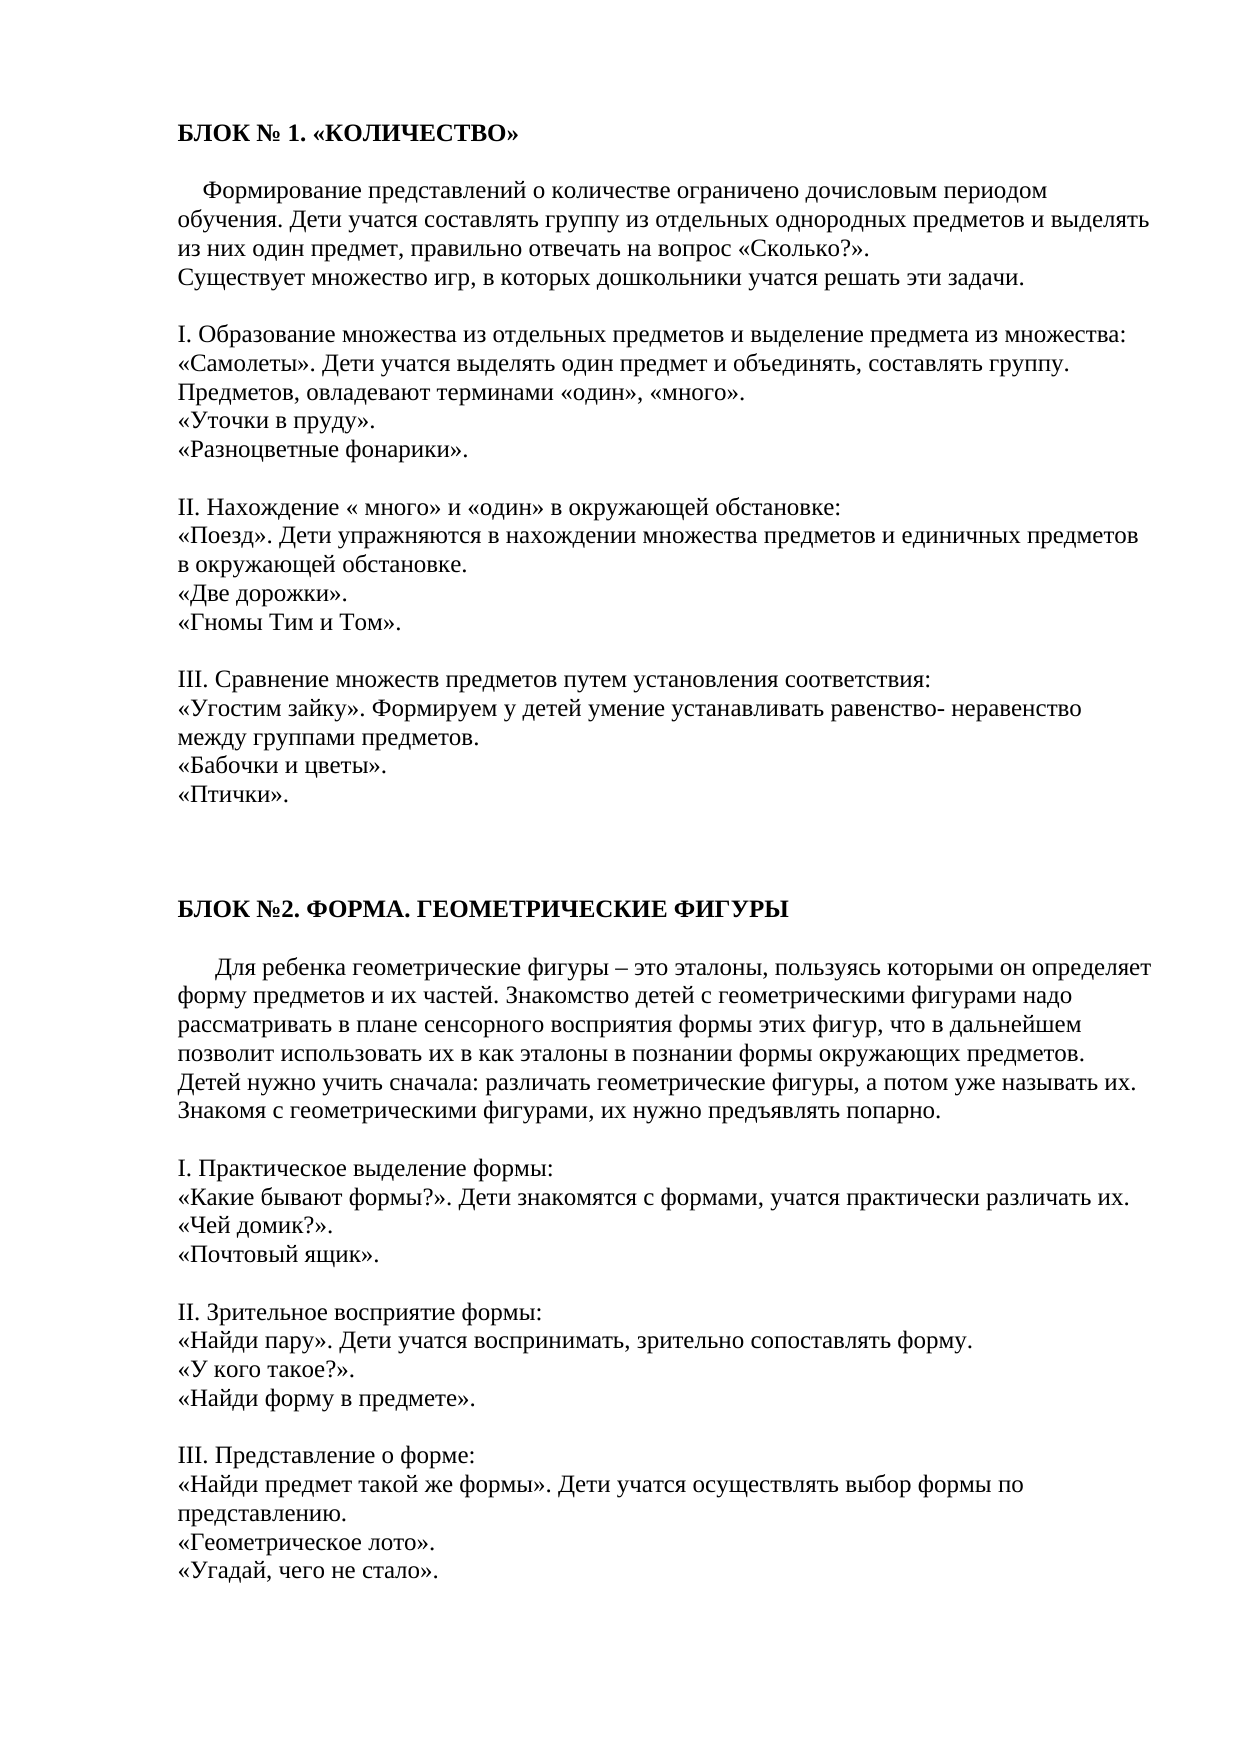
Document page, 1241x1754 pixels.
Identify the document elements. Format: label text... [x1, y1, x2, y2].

text «Самолеты». Дети учатся выделять один предмет и объединять, составлять группу. Предметов, овладевают терминами «один», «много». [177, 348, 1152, 406]
text Существует множество игр, в которых дошкольники учатся решать эти задачи. [177, 262, 1152, 291]
text «Уточки в пруду». [177, 406, 1152, 434]
text «Какие бывают формы?». Дети знакомятся с формами, учатся практически различать их. [177, 1182, 1152, 1211]
text «Почтовый ящик». [177, 1239, 1152, 1268]
text «Поезд». Дети упражняются в нахождении множества предметов и единичных предметов в окружающей обстановке. [177, 521, 1152, 578]
text «Чей домик?». [177, 1211, 1152, 1239]
text «Найди пару». Дети учатся воспринимать, зрительно сопоставлять форму. [177, 1326, 1152, 1354]
text III. Представление о форме: [177, 1441, 1152, 1469]
text Для ребенка геометрические фигуры – это эталоны, пользуясь которыми он определяет форму предметов и их частей. Знакомство детей с геометрическими фигурами надо рассматривать в плане сенсорного восприятия формы этих фигур, что в дальнейшем позволит использовать их в как эталоны в познании формы окружающих предметов. [177, 952, 1152, 1067]
text «Найди форму в предмете». [177, 1383, 1152, 1412]
text «Угостим зайку». Формируем у детей умение устанавливать равенство- неравенство между группами предметов. [177, 693, 1152, 751]
text III. Сравнение множеств предметов путем установления соответствия: [177, 664, 1152, 693]
text Детей нужно учить сначала: различать геометрические фигуры, а потом уже называть их. Знакомя с геометрическими фигурами, их нужно предъявлять попарно. [177, 1067, 1152, 1124]
text I. Образование множества из отдельных предметов и выделение предмета из множества: [177, 319, 1152, 348]
text «Гномы Тим и Том». [177, 607, 1152, 636]
text «Геометрическое лото». [177, 1527, 1152, 1556]
text БЛОК №2. ФОРМА. ГЕОМЕТРИЧЕСКИЕ ФИГУРЫ [177, 894, 1152, 923]
text «Две дорожки». [177, 578, 1152, 607]
text II. Нахождение « много» и «один» в окружающей обстановке: [177, 492, 1152, 521]
text «Найди предмет такой же формы». Дети учатся осуществлять выбор формы по представлению. [177, 1469, 1152, 1527]
text «У кого такое?». [177, 1354, 1152, 1383]
text «Разноцветные фонарики». [177, 434, 1152, 463]
text I. Практическое выделение формы: [177, 1153, 1152, 1182]
text II. Зрительное восприятие формы: [177, 1297, 1152, 1326]
text БЛОК № 1. «КОЛИЧЕСТВО» [177, 118, 1152, 147]
text «Бабочки и цветы». [177, 751, 1152, 779]
text «Угадай, чего не стало». [177, 1556, 1152, 1584]
text «Птички». [177, 779, 1152, 808]
text Формирование представлений о количестве ограничено дочисловым периодом обучения. Дети учатся составлять группу из отдельных однородных предметов и выделять из них один предмет, правильно отвечать на вопрос «Сколько?». [177, 176, 1152, 262]
